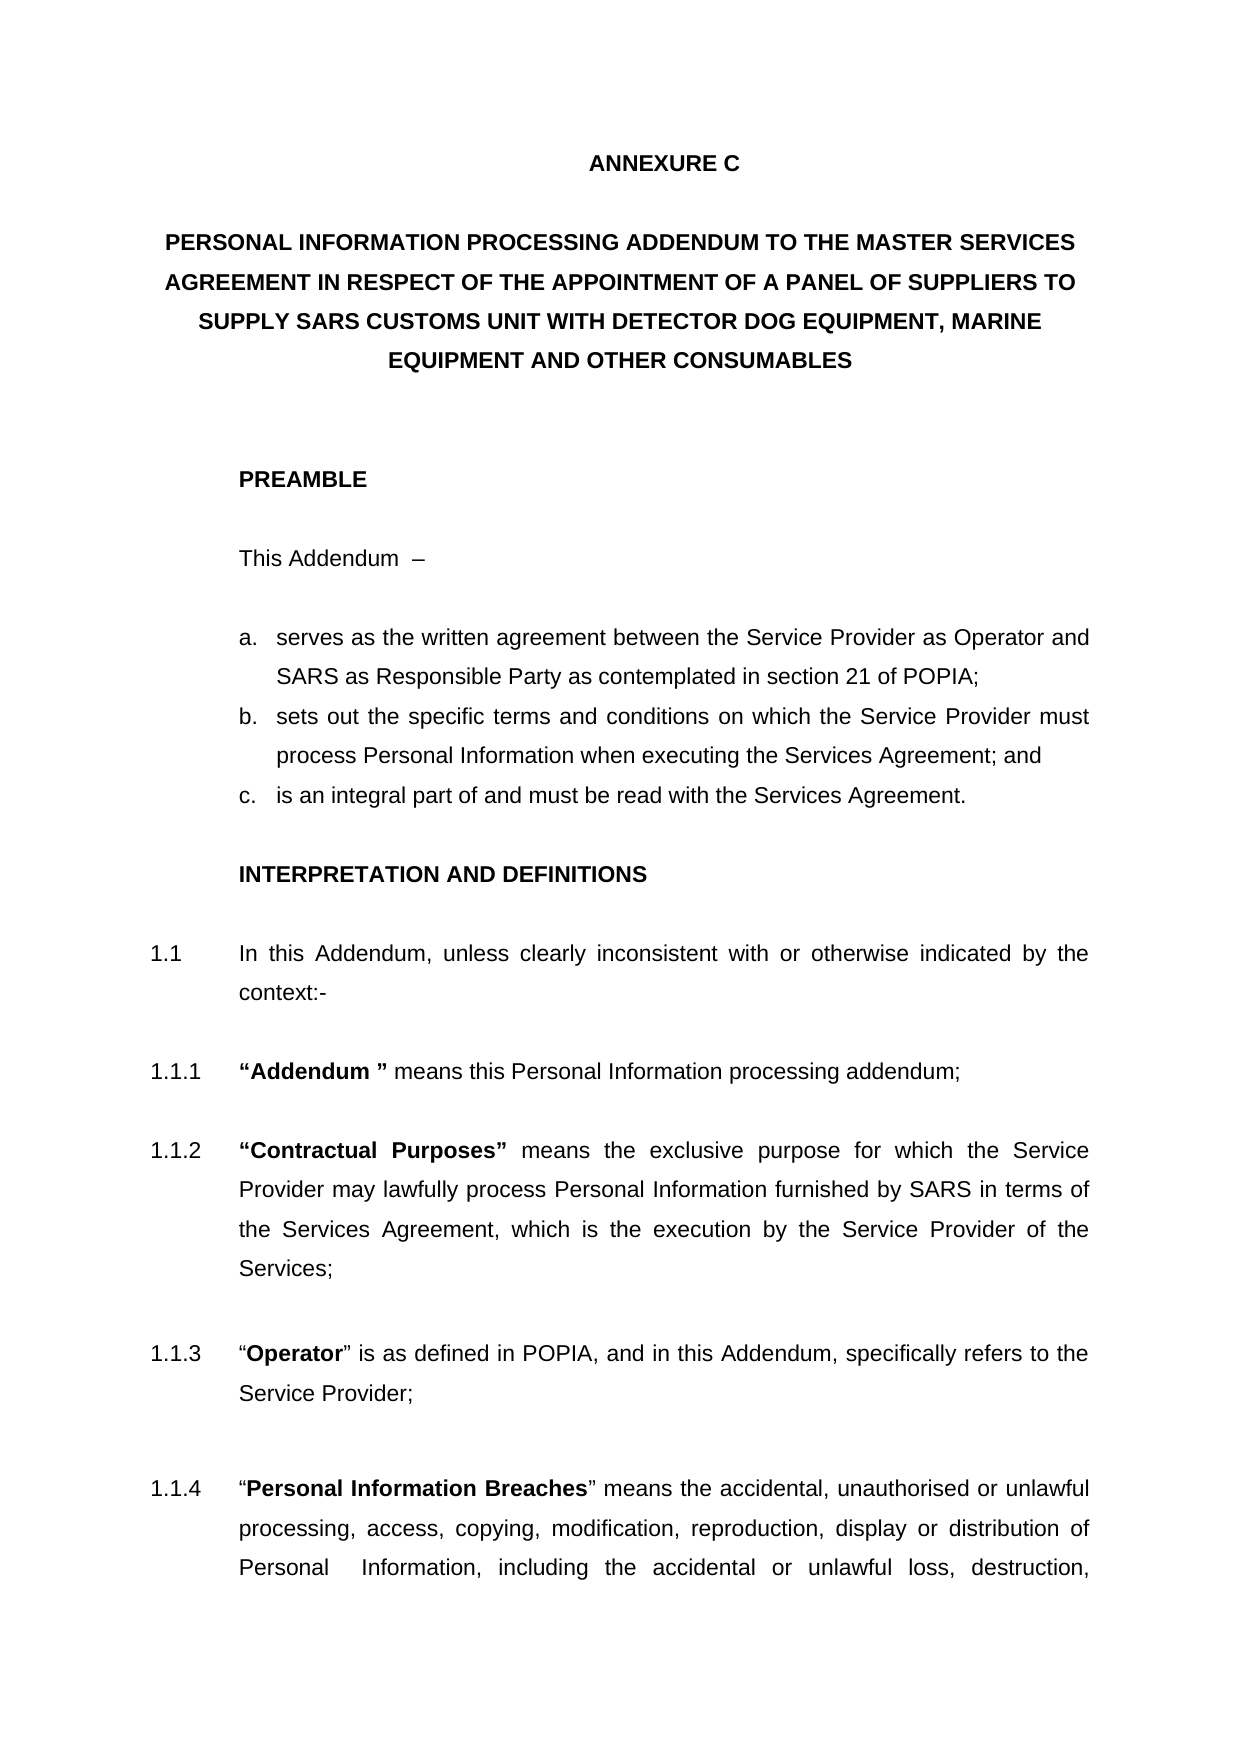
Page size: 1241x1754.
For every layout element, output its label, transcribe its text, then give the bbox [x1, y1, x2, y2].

list “Contractual Purposes” means the exclusive purpose for which the Service Provider may lawfully process Personal Information furnished by SARS in terms of the Services Agreement, which is the execution by the Service Provider of the Services; [150, 1137, 1090, 1282]
list In this Addendum, unless clearly inconsistent with or otherwise indicated by the context:- [150, 939, 1090, 1005]
text This Addendum – [239, 545, 1090, 571]
list “Operator” is as defined in POPIA, and in this Addendum, specifically refers to the Service Provider; [150, 1340, 1090, 1406]
list “Addendum ” means this Personal Information processing addendum; [150, 1058, 1090, 1084]
list is an integral part of and must be read with the Services Agreement. [239, 782, 1090, 808]
text PREAMBLE [239, 466, 1090, 492]
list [150, 1475, 1090, 1580]
list serves as the written agreement between the Service Provider as Operator and SARS as Responsible Party as contemplated in section 21 of POPIA; [239, 624, 1090, 689]
text ANNEXURE C [239, 150, 1090, 176]
text PERSONAL INFORMATION PROCESSING ADDENDUM TO THE MASTER SERVICES AGREEMENT IN RESPECT OF THE APPOINTMENT OF A PANEL OF SUPPLIERS TO SUPPLY SARS CUSTOMS UNIT WITH DETECTOR DOG EQUIPMENT, MARINE EQUIPMENT AND OTHER CONSUMABLES [150, 229, 1090, 374]
list sets out the specific terms and conditions on which the Service Provider must process Personal Information when executing the Services Agreement; and [239, 703, 1090, 768]
text INTERPRETATION AND DEFINITIONS [239, 861, 1090, 887]
